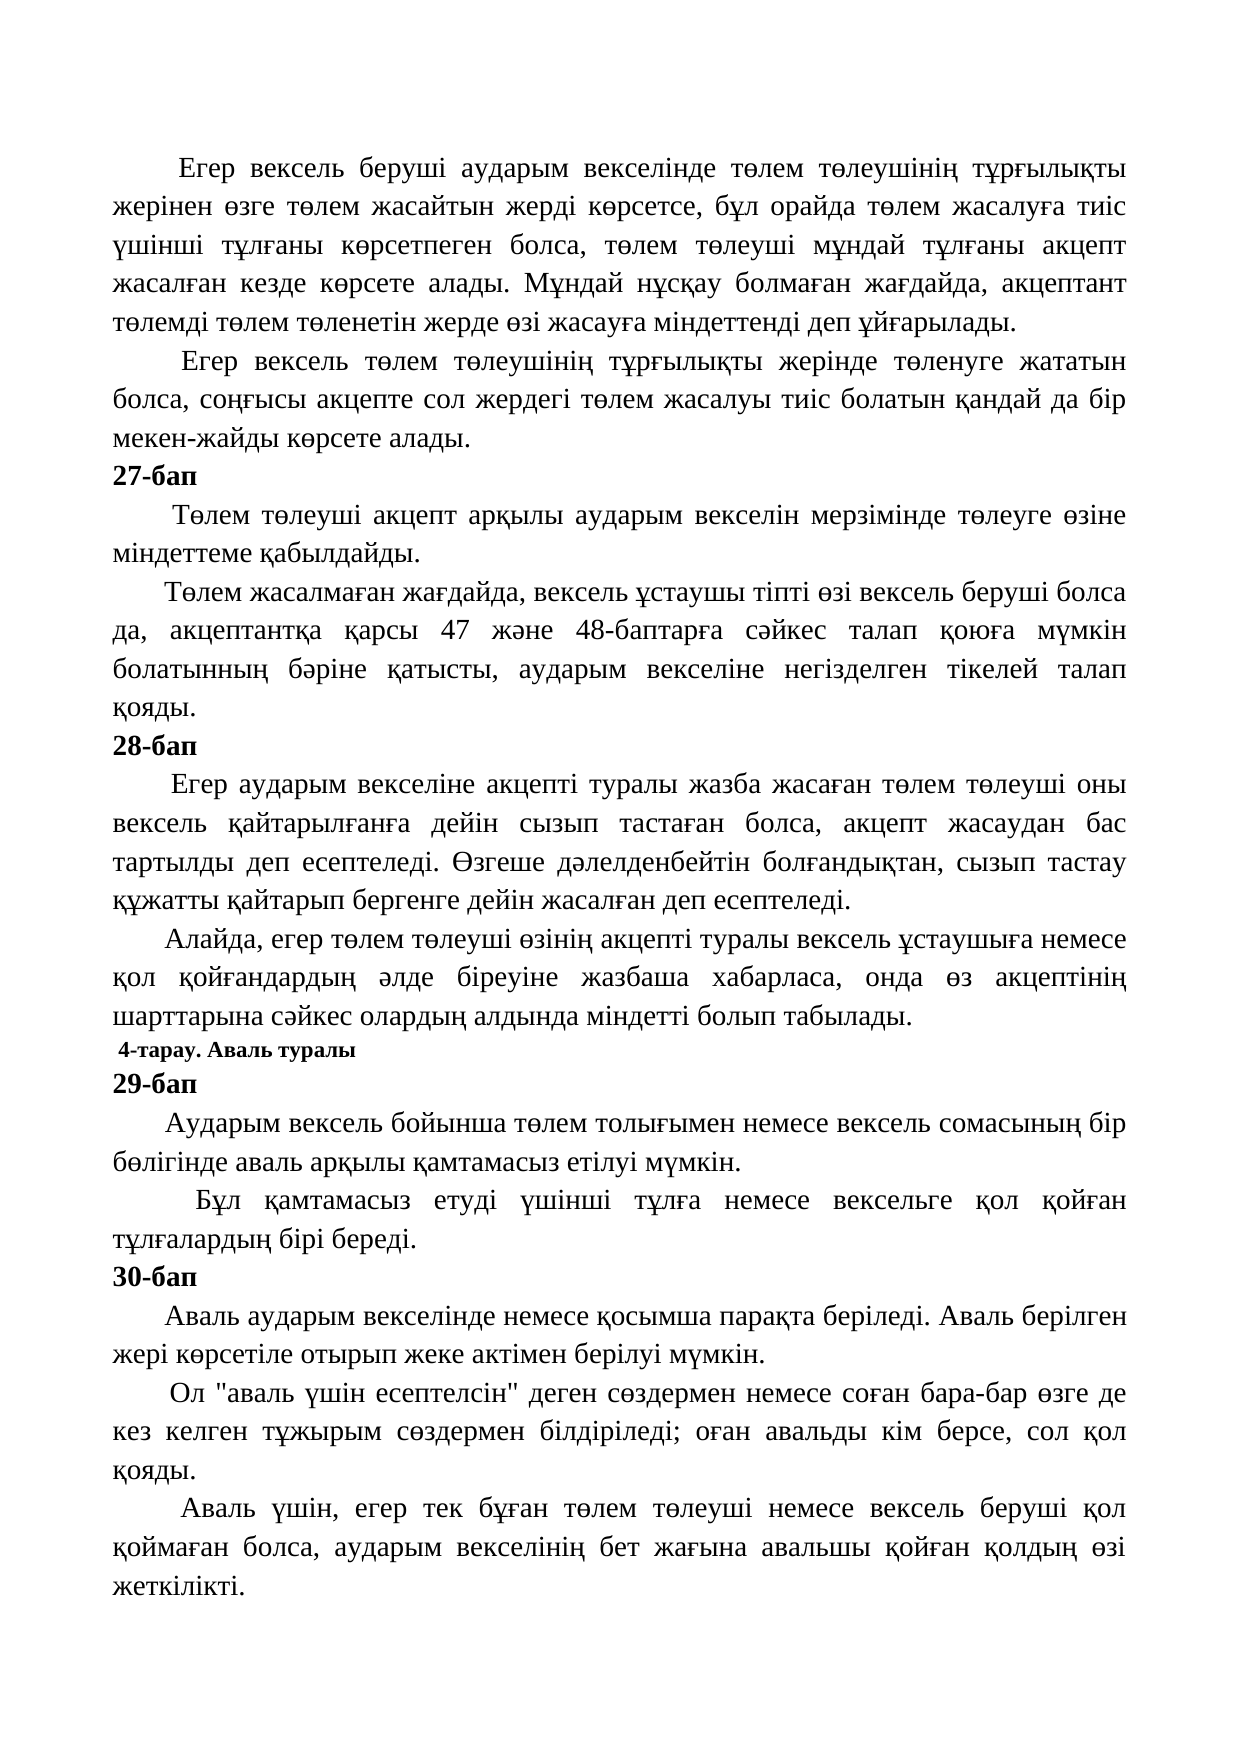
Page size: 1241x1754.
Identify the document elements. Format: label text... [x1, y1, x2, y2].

text Егер вексель берушi аударым векселiнде төлем төлеушiнiң тұрғылықты жерiнен өзге төлем жасайтын жердi көрсетсе, бұл орайда төлем жасалуға тиiс үшiншi тұлғаны көрсетпеген болса, төлем төлеушi мұндай тұлғаны акцепт жасалған кезде көрсете алады. Мұндай нұсқау болмаған жағдайда, акцептант төлемдi төлем төленетiн жерде өзi жасауға мiндеттендi деп ұйғарылады. [112, 150, 1128, 338]
text 29-бап [112, 1067, 1128, 1100]
text Аваль үшiн, егер тек бұған төлем төлеушi немесе вексель берушi қол қоймаған болса, аударым векселiнiң бет жағына авальшы қойған қолдың өзi жеткiлiктi. [112, 1491, 1128, 1601]
text Егер аударым векселiне акцептi туралы жазба жасаған төлем төлеушi оны вексель қайтарылғанға дейiн сызып тастаған болса, акцепт жасаудан бас тартылды деп есептеледi. Өзгеше дәлелденбейтiн болғандықтан, сызып тастау құжатты қайтарып бергенге дейiн жасалған деп есептеледi. [112, 767, 1128, 916]
text Аударым вексель бойынша төлем толығымен немесе вексель сомасының бiр бөлiгiнде аваль арқылы қамтамасыз етiлуi мүмкiн. [112, 1105, 1128, 1177]
text 4-тарау. Аваль туралы [112, 1036, 1128, 1063]
text Аваль аударым векселiнде немесе қосымша парақта берiледi. Аваль берiлген жерi көрсетiле отырып жеке актiмен берiлуi мүмкiн. [112, 1298, 1128, 1370]
text 30-бап [112, 1259, 1128, 1293]
text Егер вексель төлем төлеушiнiң тұрғылықты жерiнде төленуге жататын болса, соңғысы акцепте сол жердегi төлем жасалуы тиiс болатын қандай да бiр мекен-жайды көрсете алады. [112, 343, 1128, 453]
text Ол "аваль үшiн есептелсiн" деген сөздермен немесе соған бара-бар өзге де кез келген тұжырым сөздермен бiлдiрiледi; оған авальды кiм берсе, сол қол қояды. [112, 1375, 1128, 1486]
text Төлем жасалмаған жағдайда, вексель ұстаушы тiптi өзi вексель берушi болса да, акцептантқа қарсы 47 және 48-баптарға сәйкес талап қоюға мүмкiн болатынның бәрiне қатысты, аударым векселiне негiзделген тiкелей талап қояды. [112, 574, 1128, 723]
text 27-бап [112, 458, 1128, 492]
text 28-бап [112, 728, 1128, 762]
text Төлем төлеушi акцепт арқылы аударым векселiн мерзiмiнде төлеуге өзiне мiндеттеме қабылдайды. [112, 497, 1128, 569]
text Бұл қамтамасыз етудi үшiншi тұлға немесе вексельге қол қойған тұлғалардың бiрi бередi. [112, 1182, 1128, 1254]
text Алайда, егер төлем төлеушi өзiнiң акцептi туралы вексель ұстаушыға немесе қол қойғандардың әлде бiреуiне жазбаша хабарласа, онда өз акцептiнiң шарттарына сәйкес олардың алдында мiндеттi болып табылады. [112, 921, 1128, 1031]
